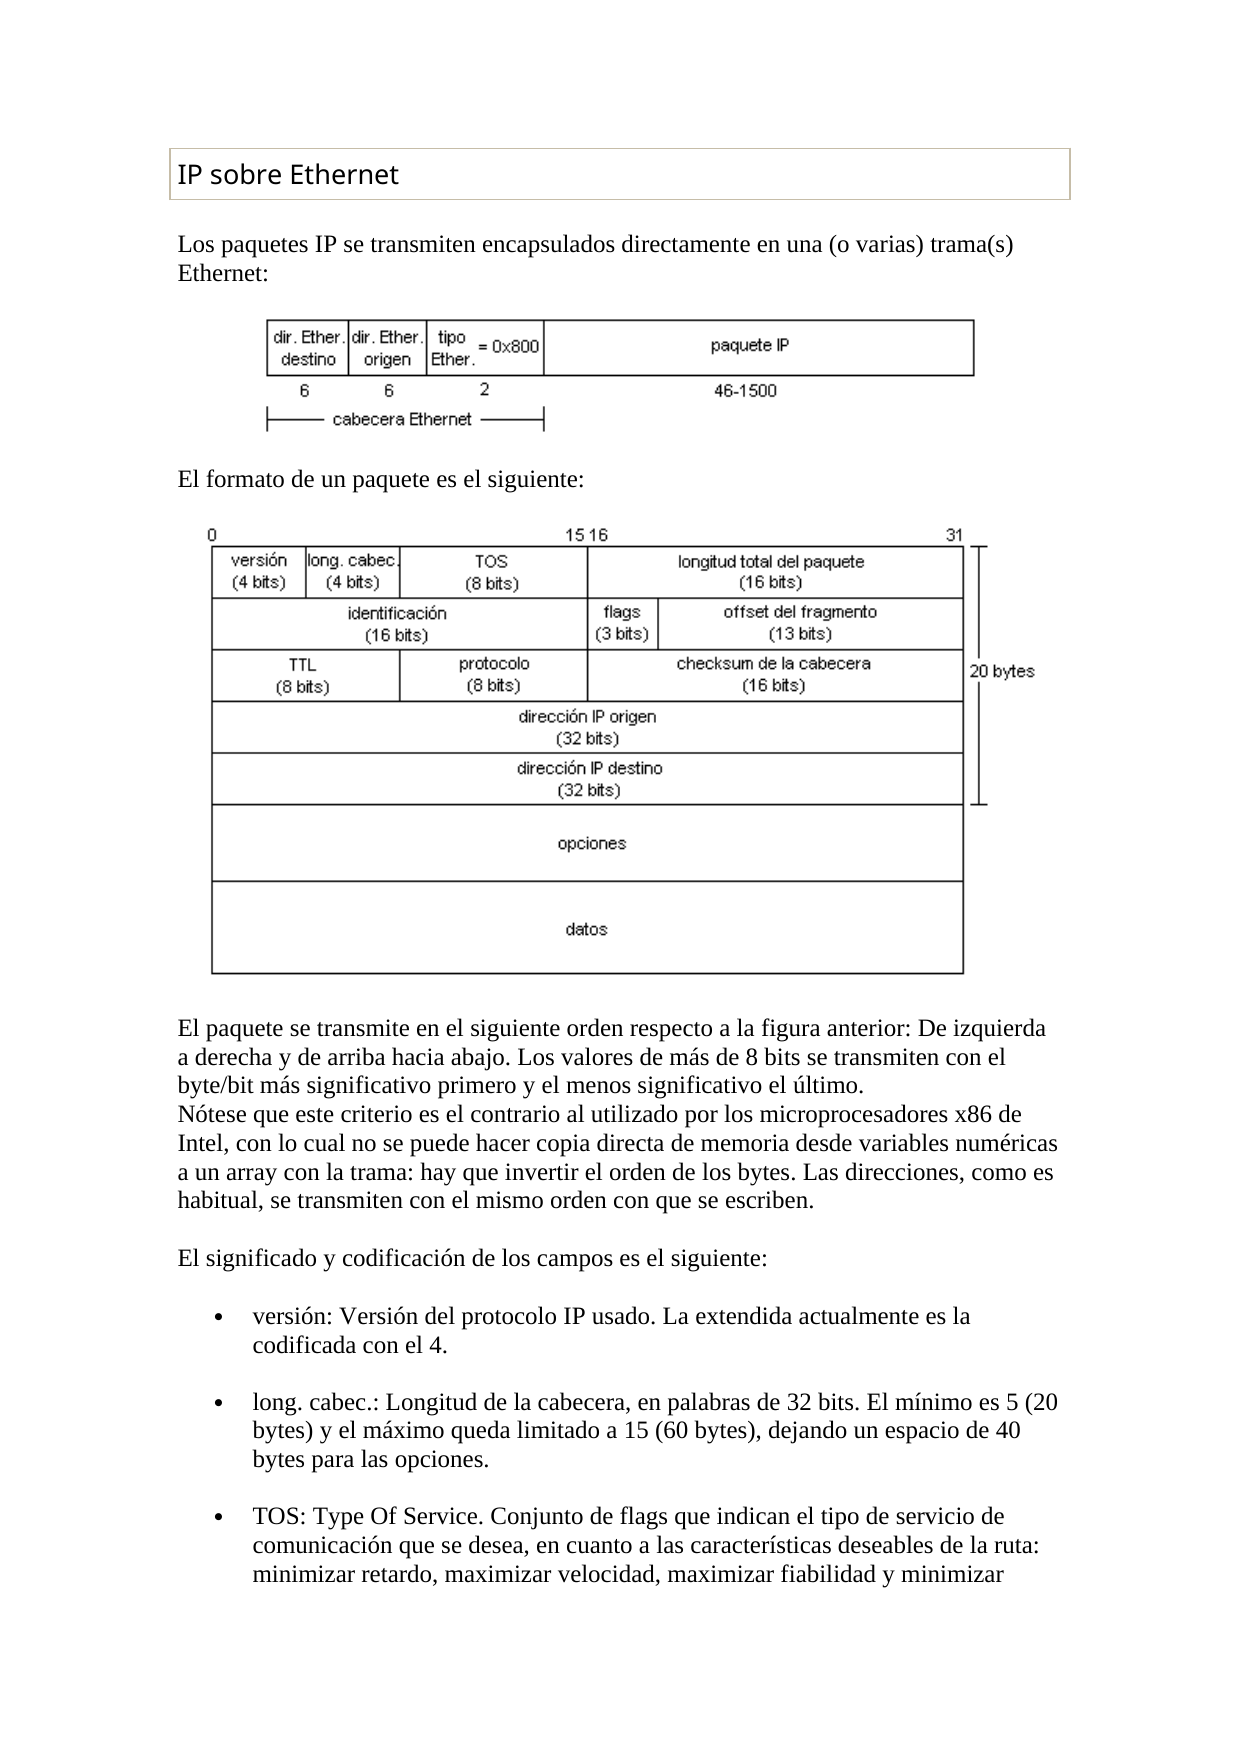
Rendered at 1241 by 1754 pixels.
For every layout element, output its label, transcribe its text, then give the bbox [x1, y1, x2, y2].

text El paquete se transmite en el siguiente orden respecto a la figura anterior: De izquierda a derecha y de arriba hacia abajo. Los valores de más de 8 bits se transmiten con el byte/bit más significativo primero y el menos significativo el último. Nótese que este criterio es el contrario al utilizado por los microprocesadores x86 de Intel, con lo cual no se puede hacer copia directa de memoria desde variables numéricas a un array con la trama: hay que invertir el orden de los bytes. Las direcciones, como es habitual, se transmiten con el mismo orden con que se escriben. [177, 1013, 1063, 1214]
text El significado y codificación de los campos es el siguiente: [177, 1243, 1063, 1272]
list versión: Versión del protocolo IP usado. La extendida actualmente es la codificada con el 4. [215, 1301, 1063, 1387]
list long. cabec.: Longitud de la cabecera, en palabras de 32 bits. El mínimo es 5 (20 bytes) y el máximo queda limitado a 15 (60 bytes), dejando un espacio de 40 bytes para las opciones. [215, 1387, 1063, 1501]
picture [262, 316, 978, 435]
picture [199, 521, 1041, 984]
text IP sobre Ethernet [171, 149, 1069, 199]
text El formato de un paquete es el siguiente: [177, 464, 1063, 492]
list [215, 1501, 1063, 1587]
text Los paquetes IP se transmiten encapsulados directamente en una (o varias) trama(s) Ethernet: [177, 229, 1063, 287]
